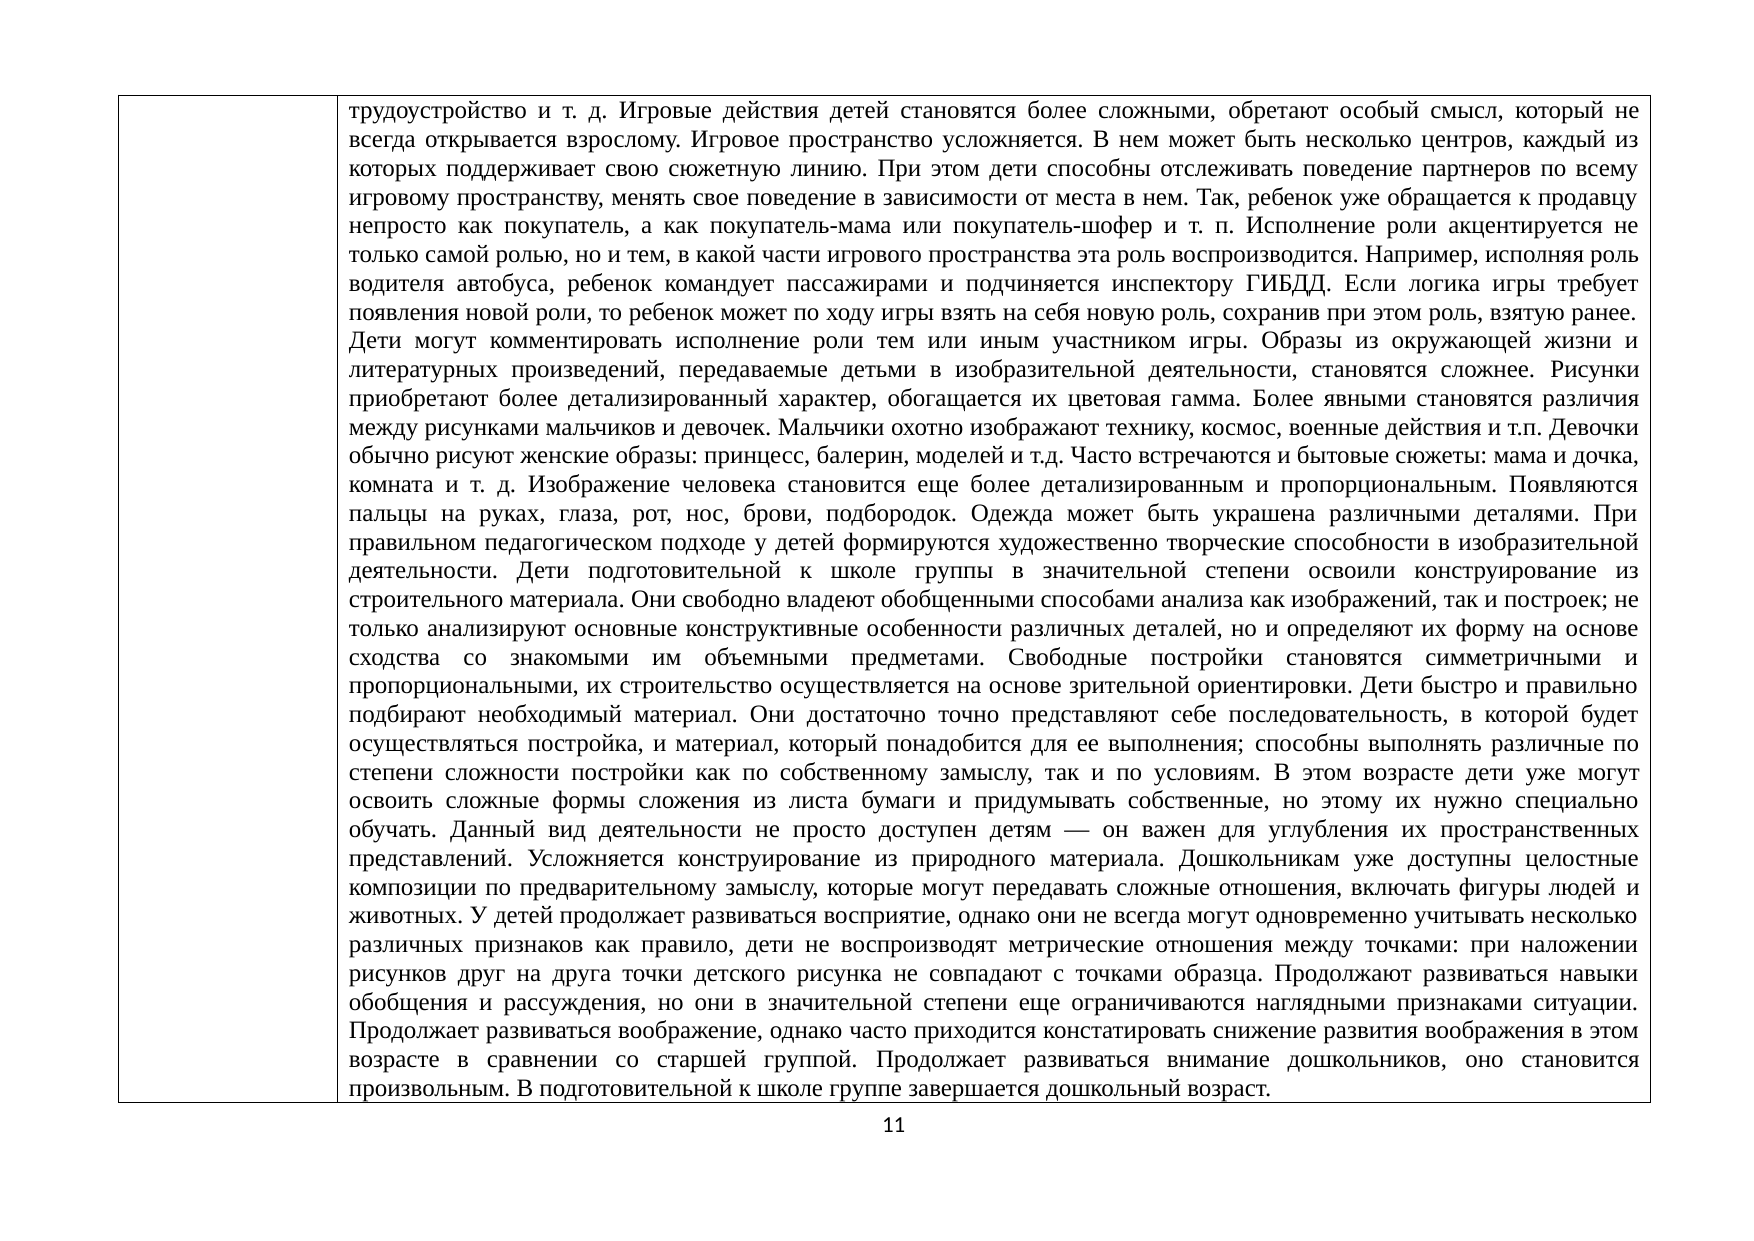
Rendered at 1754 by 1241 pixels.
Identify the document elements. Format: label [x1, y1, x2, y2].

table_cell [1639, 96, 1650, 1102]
table_cell [119, 96, 337, 1102]
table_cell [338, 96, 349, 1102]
